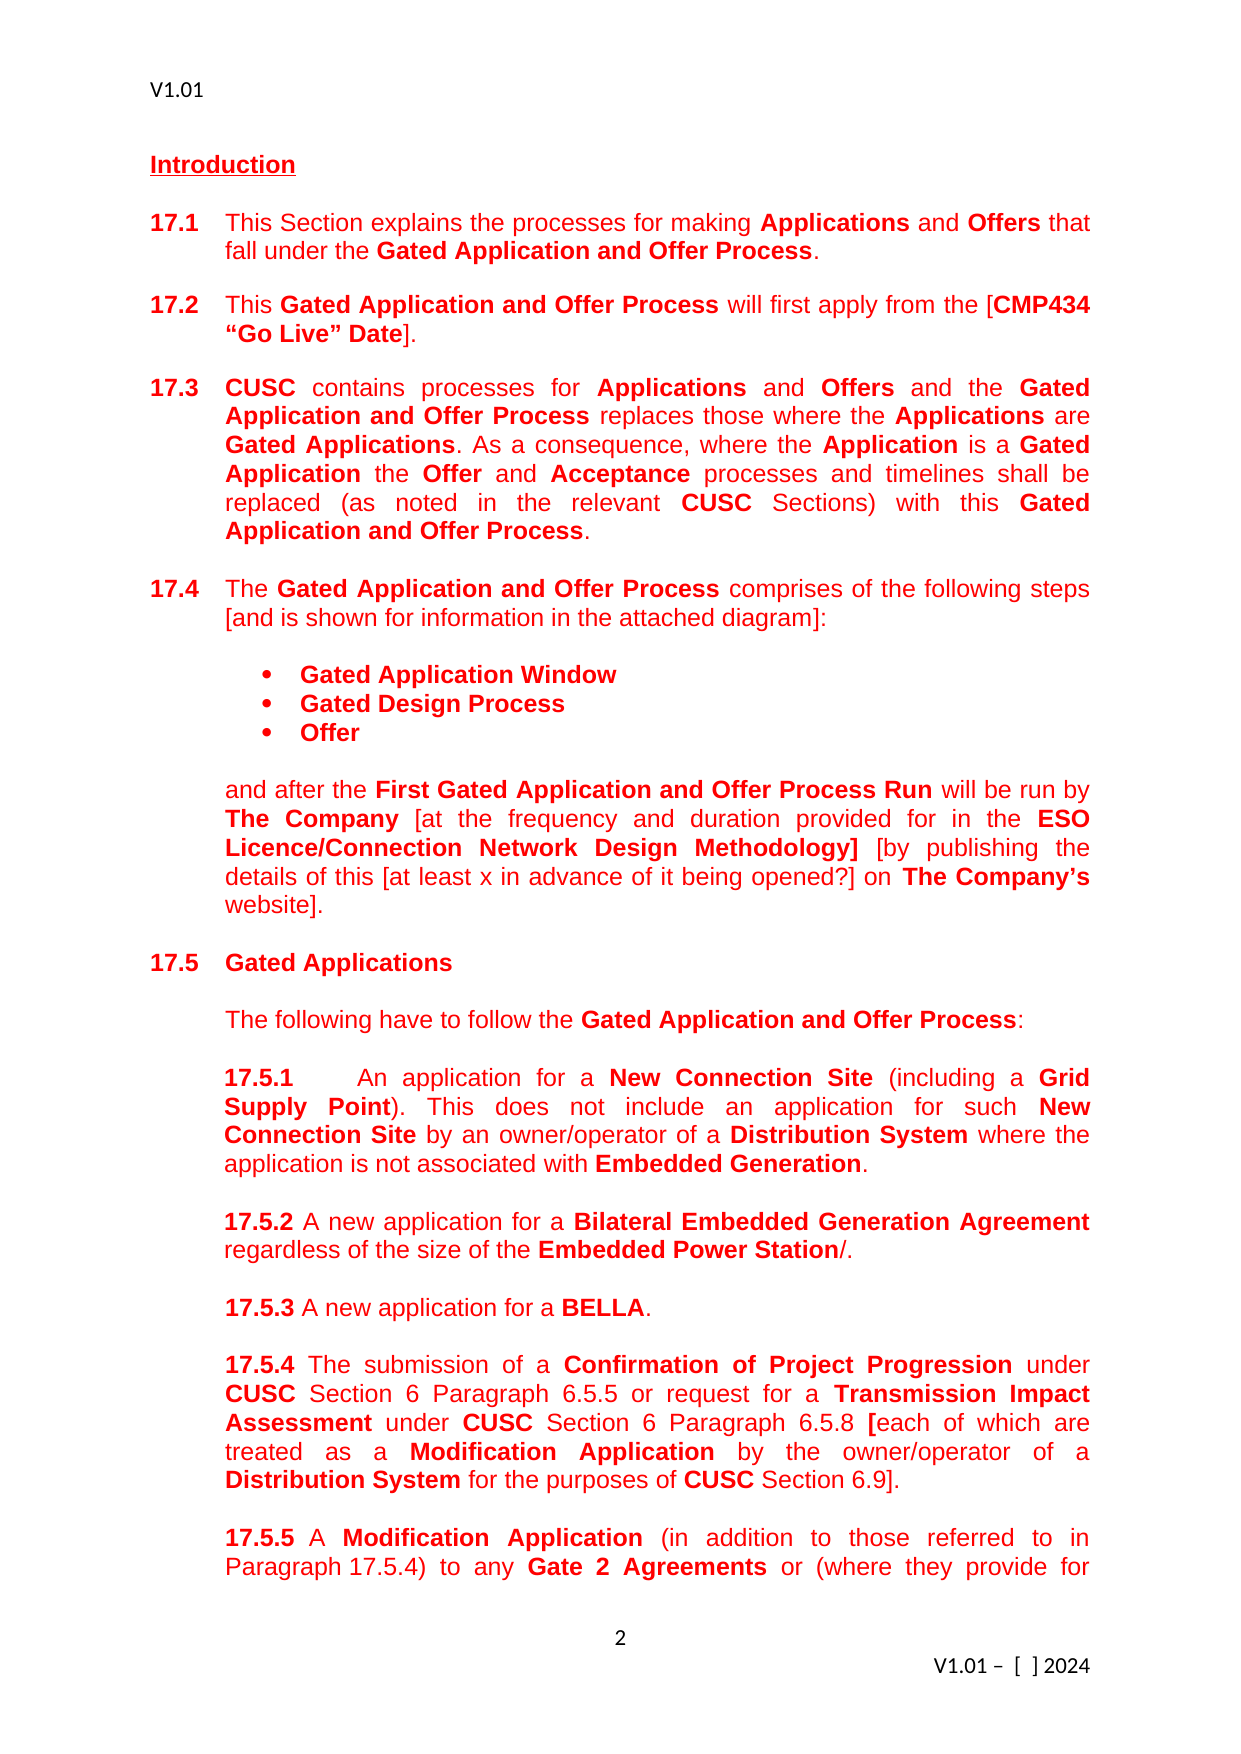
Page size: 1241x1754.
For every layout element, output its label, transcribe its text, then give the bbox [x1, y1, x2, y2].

text 17.5.4 The submission of a Confirmation of Project Progression under CUSC Section 6 Paragraph 6.5.5 or request for a Transmission Impact Assessment under CUSC Section 6 Paragraph 6.5.8 [each of which are treated as a Modification Application by the owner/operator of a Distribution System for the purposes of CUSC Section 6.9]. [150, 1350, 1090, 1494]
list Offer [262, 718, 1090, 747]
list 17.1 This Section explains the processes for making Applications and Offers that fall under the Gated Application and Offer Process. [150, 207, 1090, 265]
text 17.4 The Gated Application and Offer Process comprises of the following steps [and is shown for information in the attached diagram]: [150, 574, 1090, 631]
list Gated Design Process [262, 689, 1090, 718]
text The following have to follow the Gated Application and Offer Process: [150, 1005, 1090, 1034]
text 17.5.1 An application for a New Connection Site (including a Grid Supply Point). This does not include an application for such New Connection Site by an owner/operator of a Distribution System where the application is not associated with Embedded Generation. [0, 1063, 1090, 1178]
text 17.5.2 A new application for a Bilateral Embedded Generation Agreement regardless of the size of the Embedded Power Station/. [74, 1207, 1090, 1264]
text Introduction [150, 150, 1090, 179]
text 17.3 CUSC contains processes for Applications and Offers and the Gated Application and Offer Process replaces those where the Applications are Gated Applications. As a consequence, where the Application is a Gated Application the Offer and Acceptance processes and timelines shall be replaced (as noted in the relevant CUSC Sections) with this Gated Application and Offer Process. [150, 372, 1090, 545]
list 17.2 This Gated Application and Offer Process will first apply from the [CMP434 “Go Live” Date]. [150, 290, 1090, 347]
list Gated Application Window [262, 660, 1090, 689]
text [150, 1523, 1090, 1580]
text 17.5 Gated Applications [150, 948, 1090, 977]
text 17.5.3 A new application for a BELLA. [150, 1293, 1090, 1322]
text and after the First Gated Application and Offer Process Run will be run by The Company [at the frequency and duration provided for in the ESO Licence/Connection Network Design Methodology] [by publishing the details of this [at least x in advance of it being opened?] on The Company’s website]. [150, 775, 1090, 919]
